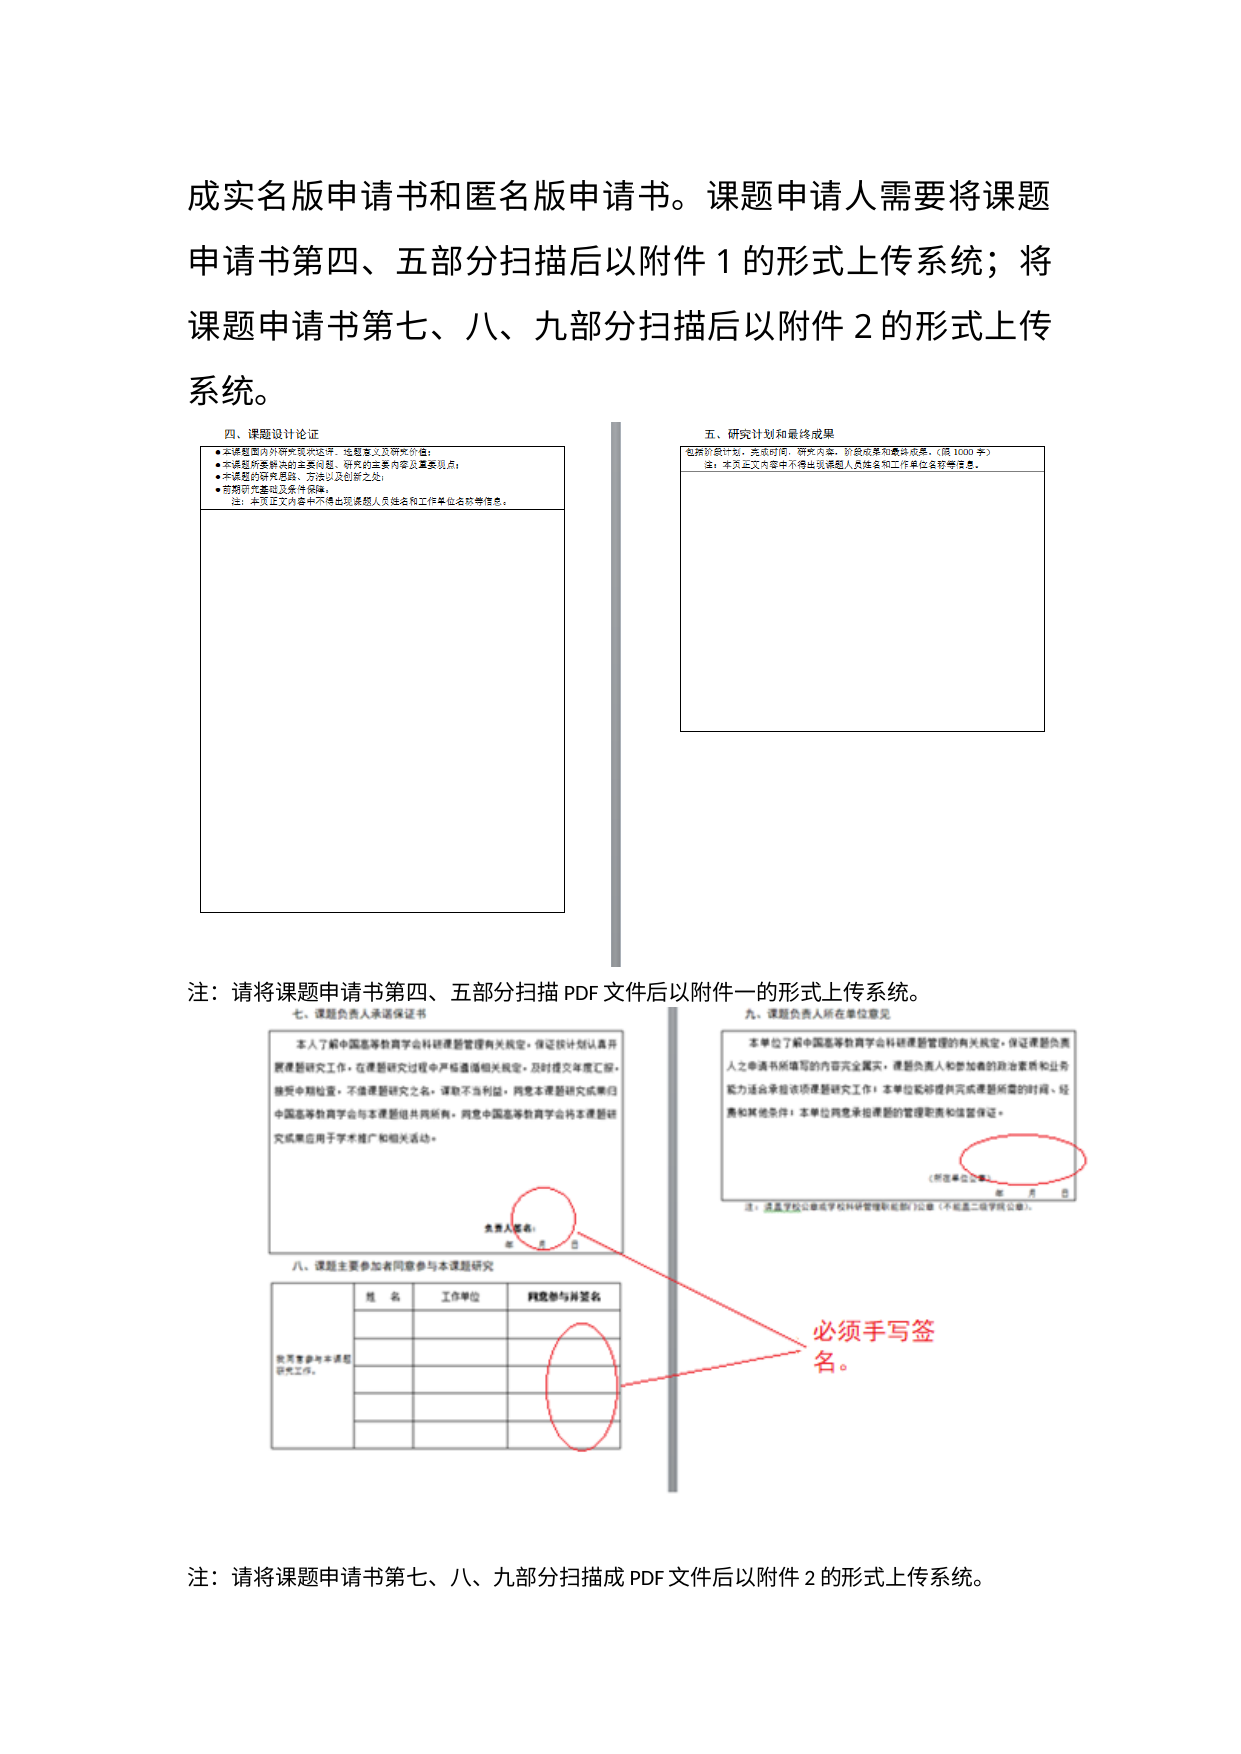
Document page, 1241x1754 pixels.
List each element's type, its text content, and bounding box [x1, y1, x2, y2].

picture [187, 422, 1052, 967]
text 注：请将课题申请书第七、八、九部分扫描成PDF文件后以附件2的形式上传系统。 [187, 1559, 1053, 1592]
picture [254, 1007, 1120, 1532]
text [187, 162, 1053, 422]
